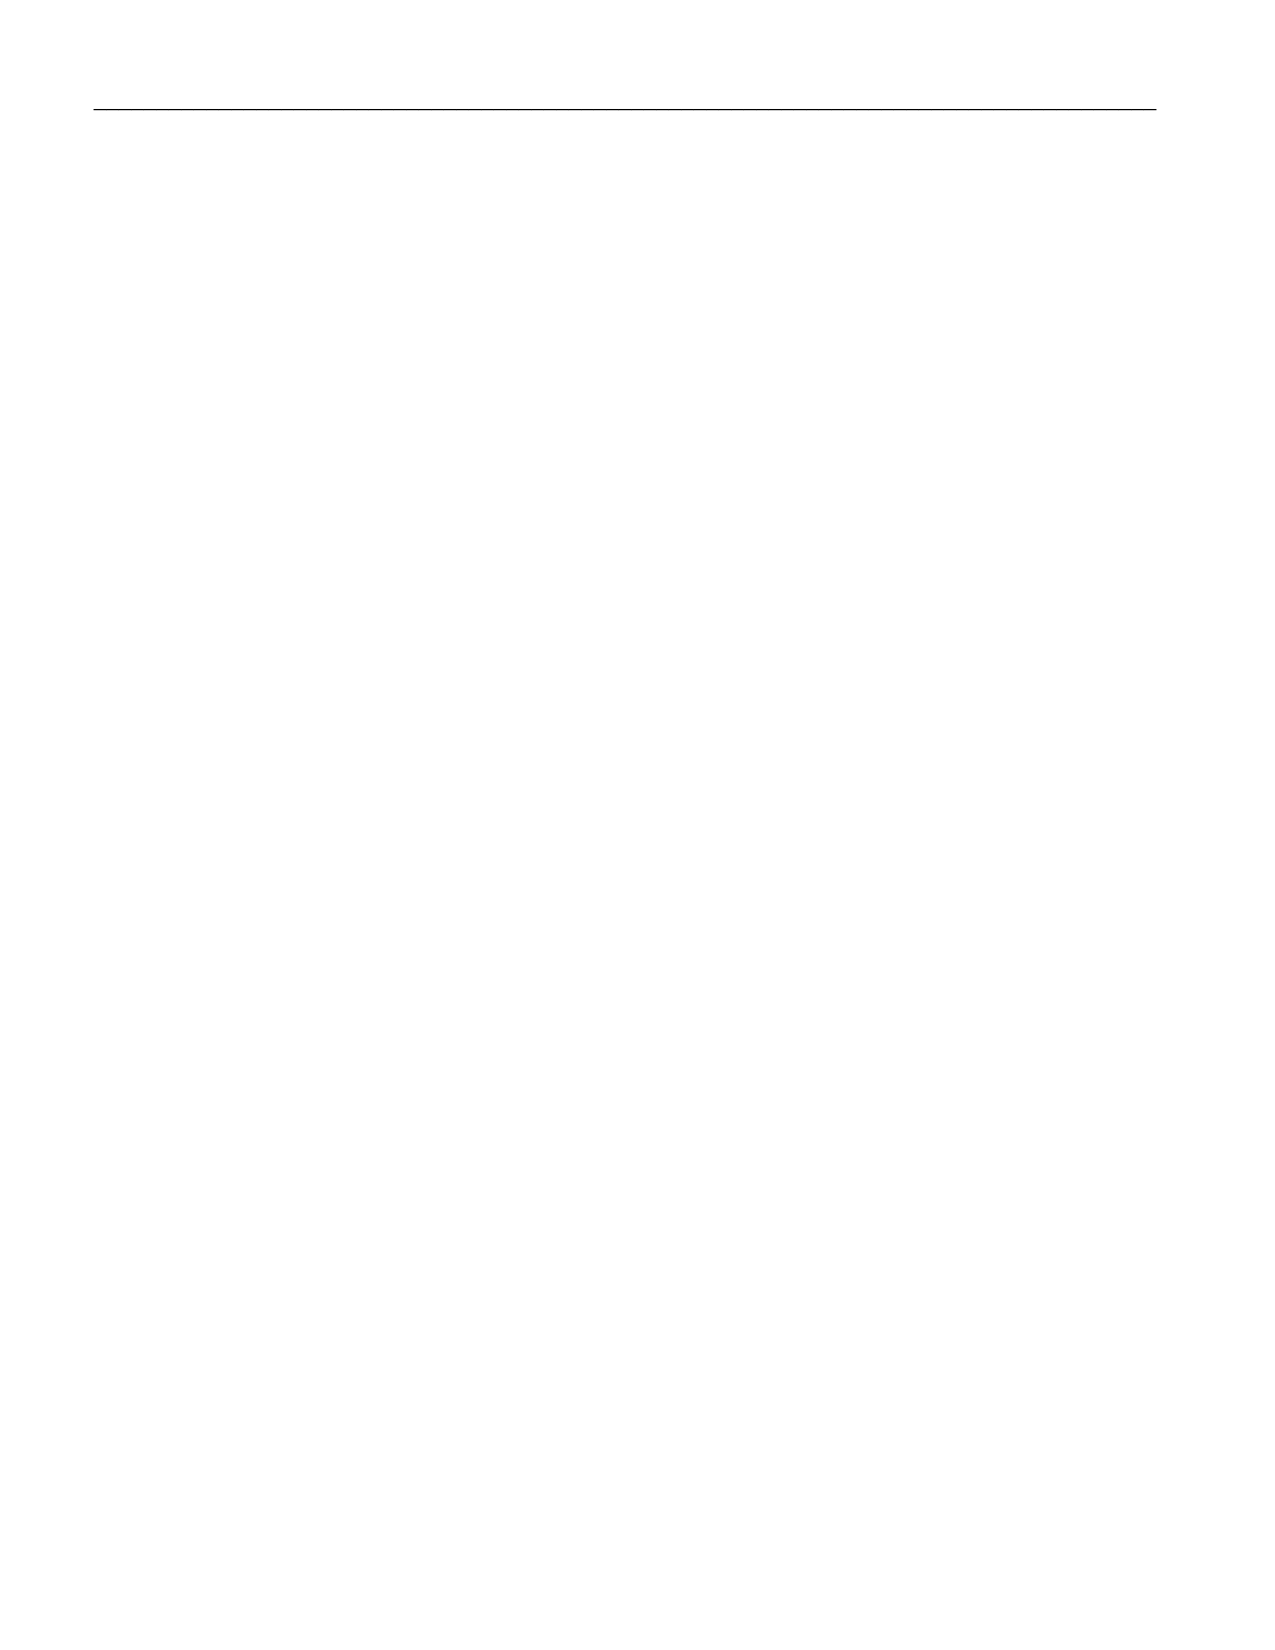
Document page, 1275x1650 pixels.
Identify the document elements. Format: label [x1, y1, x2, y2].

text [94, 84, 1162, 113]
